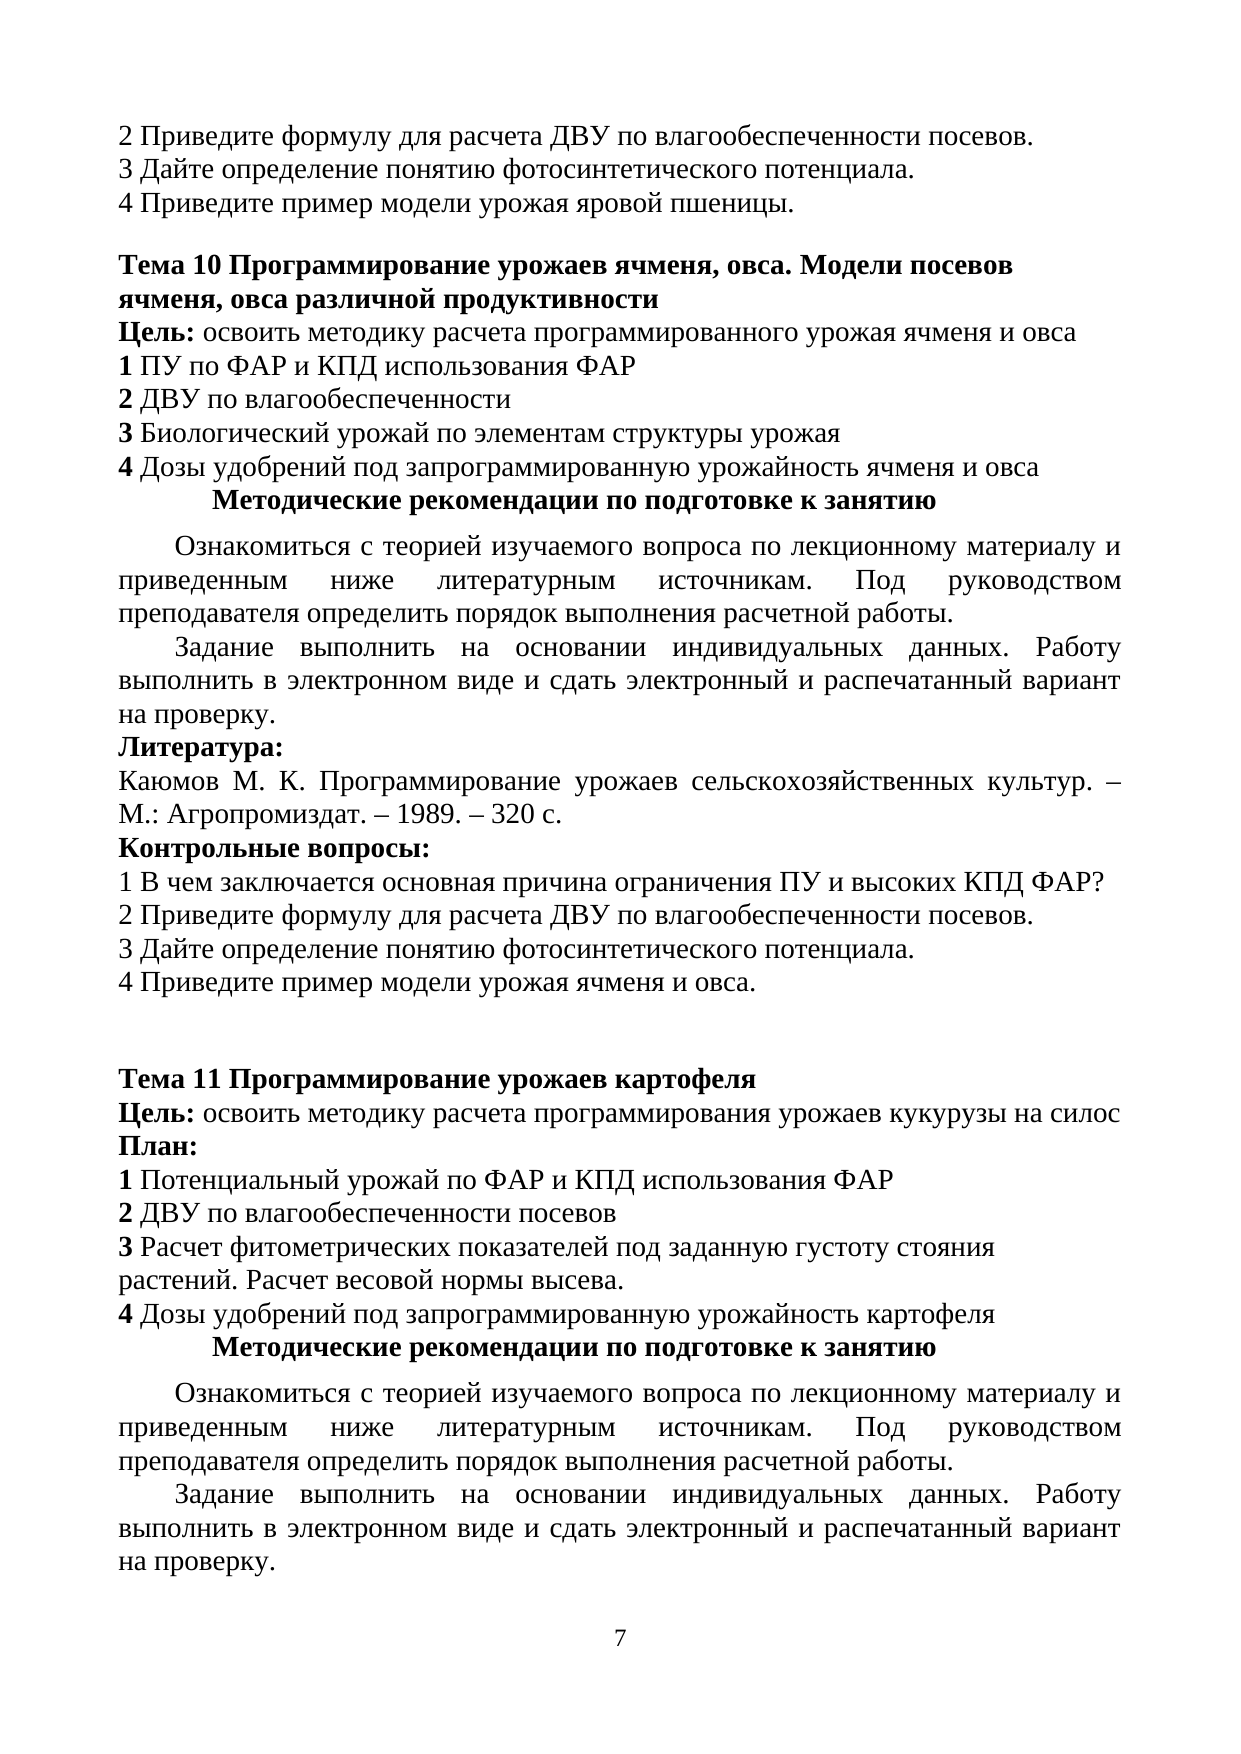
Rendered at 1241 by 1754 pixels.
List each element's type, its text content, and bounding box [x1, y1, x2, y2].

text Методические рекомендации по подготовке к занятию [156, 1329, 1122, 1363]
text 3 Расчет фитометрических показателей под заданную густоту стояния растений. Расчет весовой нормы высева. [118, 1229, 1122, 1296]
text Каюмов М. К. Программирование урожаев сельскохозяйственных культур. – М.: Агропромиздат. – 1989. – 320 с. [118, 763, 1122, 830]
text 2 ДВУ по влагообеспеченности посевов [118, 1195, 1122, 1229]
text Тема 11 Программирование урожаев картофеля [118, 1061, 1122, 1095]
text Задание выполнить на основании индивидуальных данных. Работу выполнить в электронном виде и сдать электронный и распечатанный вариант на проверку. [118, 629, 1122, 729]
text 1 В чем заключается основная причина ограничения ПУ и высоких КПД ФАР? [118, 864, 1122, 897]
text 4 Приведите пример модели урожая ячменя и овса. [118, 964, 1122, 998]
text 2 ДВУ по влагообеспеченности [118, 382, 1122, 415]
text Контрольные вопросы: [118, 830, 1122, 864]
text План: [118, 1128, 1122, 1162]
text 4 Дозы удобрений под запрограммированную урожайность ячменя и овса [118, 449, 1122, 482]
text Цель: освоить методику расчета программирования урожаев кукурузы на силос [118, 1095, 1122, 1128]
text 2 Приведите формулу для расчета ДВУ по влагообеспеченности посевов. [118, 897, 1122, 931]
text Методические рекомендации по подготовке к занятию [156, 482, 1122, 516]
text Ознакомиться с теорией изучаемого вопроса по лекционному материалу и приведенным ниже литературным источникам. Под руководством преподавателя определить порядок выполнения расчетной работы. [118, 1376, 1122, 1476]
text Литература: [118, 729, 1122, 763]
text 3 Дайте определение понятию фотосинтетического потенциала. [118, 152, 1122, 185]
text 4 Приведите пример модели урожая яровой пшеницы. [118, 185, 1122, 219]
text 3 Дайте определение понятию фотосинтетического потенциала. [118, 931, 1122, 964]
text Цель: освоить методику расчета программированного урожая ячменя и овса [118, 314, 1122, 348]
text Ознакомиться с теорией изучаемого вопроса по лекционному материалу и приведенным ниже литературным источникам. Под руководством преподавателя определить порядок выполнения расчетной работы. [118, 528, 1122, 629]
text 3 Биологический урожай по элементам структуры урожая [118, 415, 1122, 449]
text 1 Потенциальный урожай по ФАР и КПД использования ФАР [118, 1162, 1122, 1195]
text 1 ПУ по ФАР и КПД использования ФАР [118, 348, 1122, 382]
text Задание выполнить на основании индивидуальных данных. Работу выполнить в электронном виде и сдать электронный и распечатанный вариант на проверку. [118, 1476, 1122, 1577]
text 2 Приведите формулу для расчета ДВУ по влагообеспеченности посевов. [118, 118, 1122, 152]
text 4 Дозы удобрений под запрограммированную урожайность картофеля [118, 1296, 1122, 1329]
text Тема 10 Программирование урожаев ячменя, овса. Модели посевов ячменя, овса различной продуктивности [118, 247, 1122, 314]
